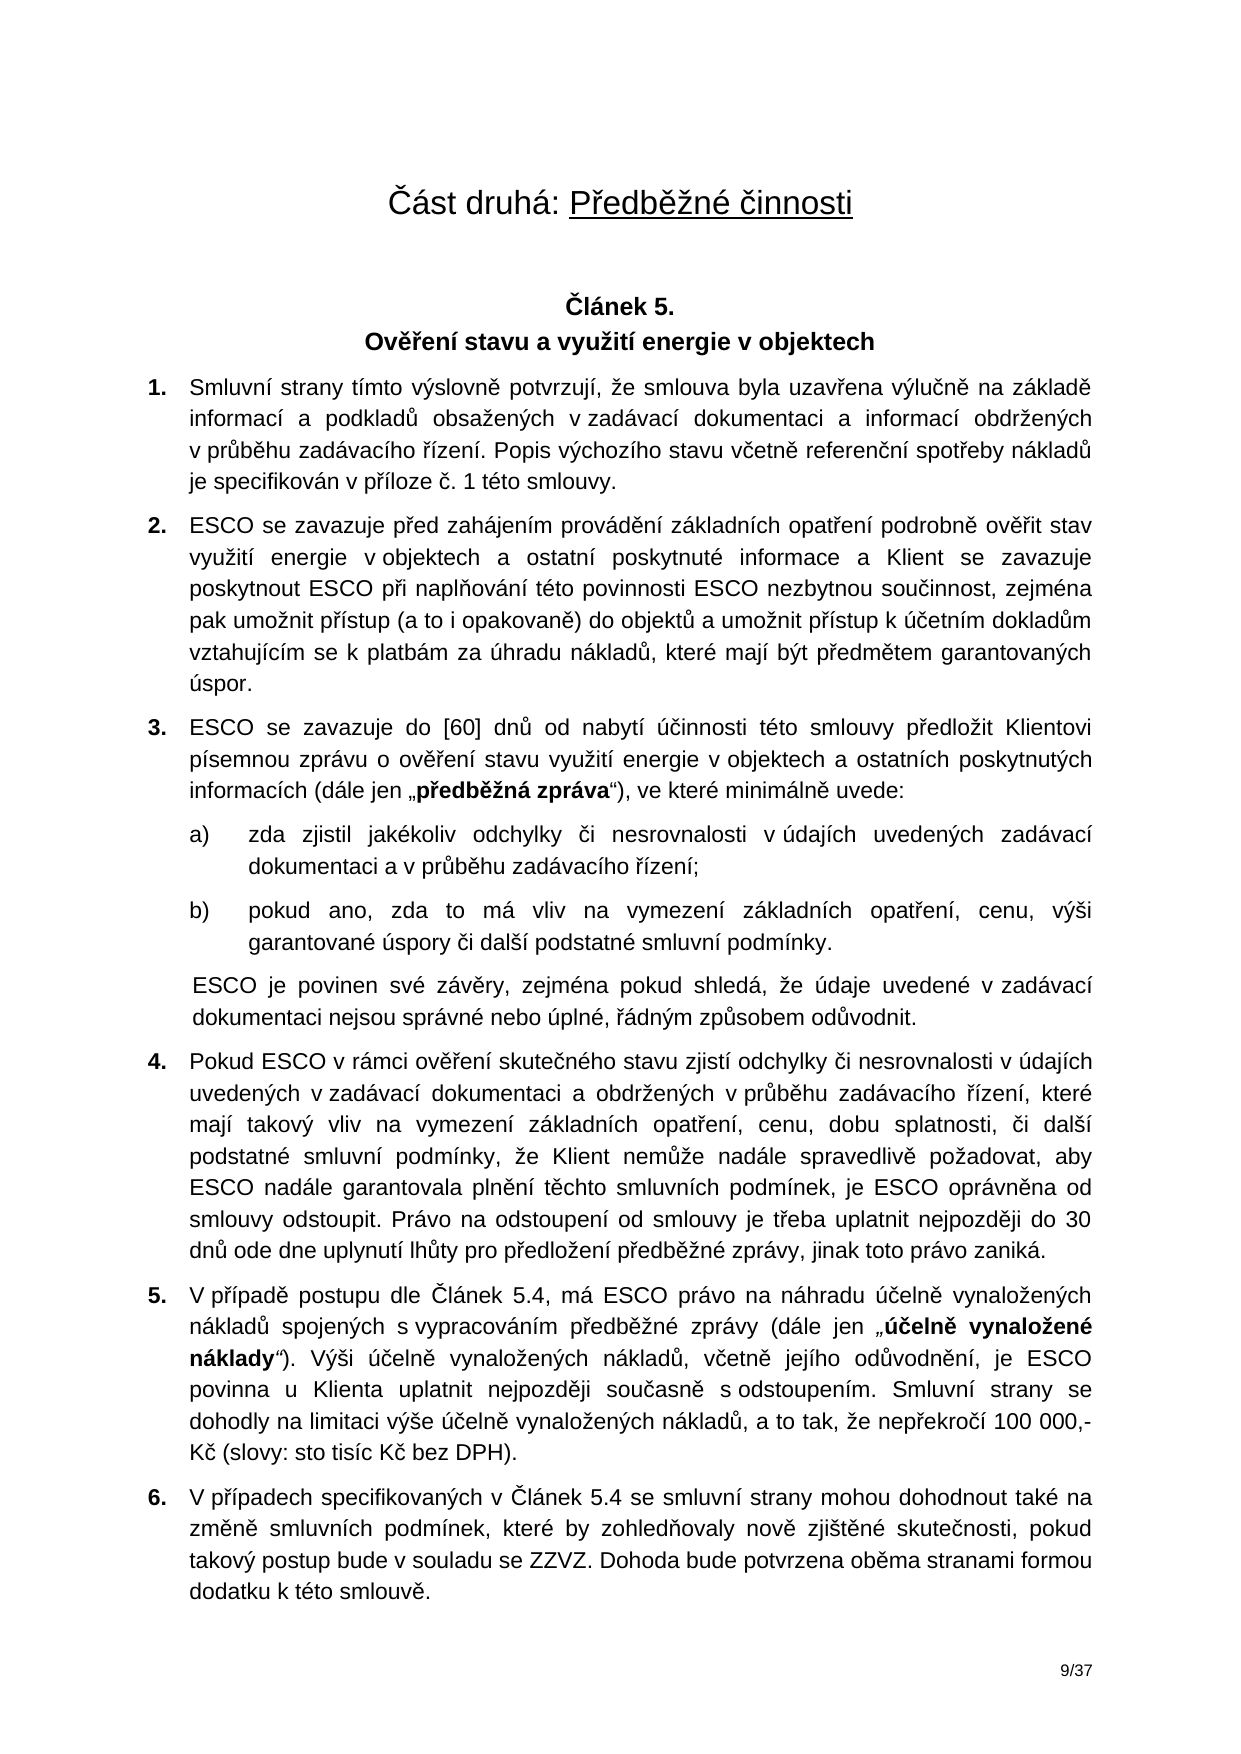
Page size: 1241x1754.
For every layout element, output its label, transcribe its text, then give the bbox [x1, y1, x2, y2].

subtitle zda zjistil jakékoliv odchylky či nesrovnalosti v údajích uvedených zadávací dokumentaci a v průběhu zadávacího řízení; [189, 821, 1092, 879]
subtitle ESCO se zavazuje do [60] dnů od nabytí účinnosti této smlouvy předložit Klientovi písemnou zprávu o ověření stavu využití energie v objektech a ostatních poskytnutých informacích (dále jen „předběžná zpráva“), ve které minimálně uvede: [148, 714, 1092, 803]
subtitle Ověření stavu a využití energie v objektech [148, 292, 1092, 355]
subtitle V případech specifikovaných v Článku 5.4 se smluvní strany mohou dohodnout také na změně smluvních podmínek, které by zohledňovaly nově zjištěné skutečnosti, pokud takový postup bude v souladu se ZZVZ. Dohoda bude potvrzena oběma stranami formou dodatku k této smlouvě. [148, 1483, 1092, 1604]
subtitle Smluvní strany tímto výslovně potvrzují, že smlouva byla uzavřena výlučně na základě informací a podkladů obsažených v zadávací dokumentaci a informací obdržených v průběhu zadávacího řízení. Popis výchozího stavu včetně referenční spotřeby nákladů je specifikován v příloze č. 1 této smlouvy. [148, 373, 1092, 494]
text ESCO je povinen své závěry, zejména pokud shledá, že údaje uvedené v zadávací dokumentaci nejsou správné nebo úplné, řádným způsobem odůvodnit. [192, 972, 1092, 1030]
subtitle ESCO se zavazuje před zahájením provádění základních opatření podrobně ověřit stav využití energie v objektech a ostatní poskytnuté informace a Klient se zavazuje poskytnout ESCO při naplňování této povinnosti ESCO nezbytnou součinnost, zejména pak umožnit přístup (a to i opakovaně) do objektů a umožnit přístup k účetním dokladům vztahujícím se k platbám za úhradu nákladů, které mají být předmětem garantovaných úspor. [148, 512, 1092, 696]
subtitle V případě postupu dle Článku 5.4, má ESCO právo na náhradu účelně vynaložených nákladů spojených s vypracováním předběžné zprávy (dále jen „účelně vynaložené náklady“). Výši účelně vynaložených nákladů, včetně jejího odůvodnění, je ESCO povinna u Klienta uplatnit nejpozději současně s odstoupením. Smluvní strany se dohodly na limitaci výše účelně vynaložených nákladů, a to tak, že nepřekročí 100 000,- Kč (slovy: sto tisíc Kč bez DPH). [148, 1282, 1092, 1466]
subtitle pokud ano, zda to má vliv na vymezení základních opatření, cenu, výši garantované úspory či další podstatné smluvní podmínky. [189, 897, 1092, 955]
title Část druhá: Předběžné činnosti [148, 183, 1092, 222]
subtitle Pokud ESCO v rámci ověření skutečného stavu zjistí odchylky či nesrovnalosti v údajích uvedených v zadávací dokumentaci a obdržených v průběhu zadávacího řízení, které mají takový vliv na vymezení základních opatření, cenu, dobu splatnosti, či další podstatné smluvní podmínky, že Klient nemůže nadále spravedlivě požadovat, aby ESCO nadále garantovala plnění těchto smluvních podmínek, je ESCO oprávněna od smlouvy odstoupit. Právo na odstoupení od smlouvy je třeba uplatnit nejpozději do 30 dnů ode dne uplynutí lhůty pro předložení předběžné zprávy, jinak toto právo zaniká. [148, 1048, 1092, 1264]
